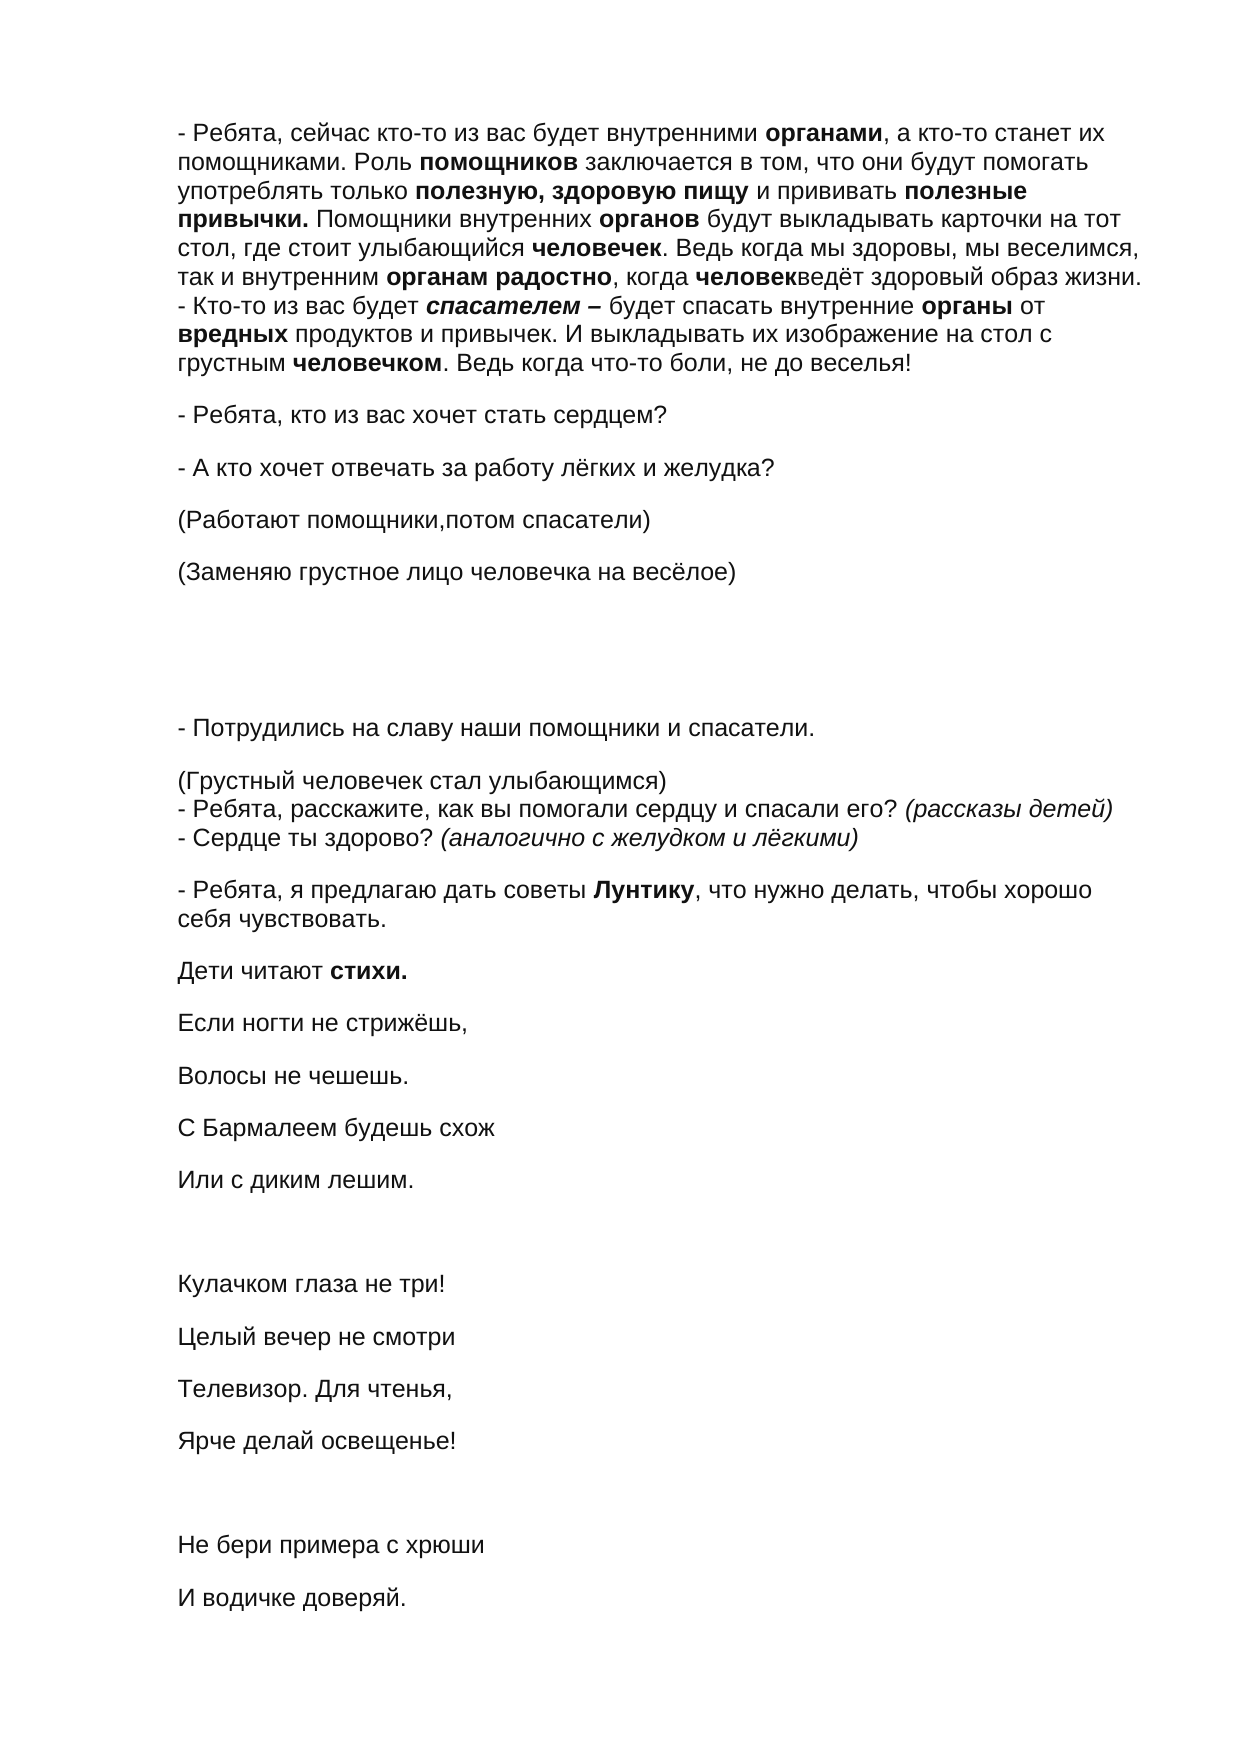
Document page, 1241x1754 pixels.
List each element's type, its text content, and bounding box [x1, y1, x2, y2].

text С Бармалеем будешь схож [177, 1113, 1152, 1142]
text Если ногти не стрижёшь, [177, 1008, 1152, 1037]
text - Кто-то из вас будет спасателем – будет спасать внутренние органы от вредных продуктов и привычек. И выкладывать их изображение на стол с грустным человечком. Ведь когда что-то боли, не до веселья! [177, 291, 1152, 377]
text Не бери примера с хрюши [177, 1530, 1152, 1559]
text - Ребята, расскажите, как вы помогали сердцу и спасали его? (рассказы детей) [177, 794, 1152, 823]
text Или с диким лешим. [177, 1165, 1152, 1194]
text Телевизор. Для чтенья, [177, 1374, 1152, 1402]
text Кулачком глаза не три! [177, 1269, 1152, 1298]
text Дети читают стихи. [177, 956, 1152, 985]
text (Грустный человечек стал улыбающимся) [177, 766, 1152, 794]
text Ярче делай освещенье! [177, 1426, 1152, 1455]
text - Сердце ты здорово? (аналогично с желудком и лёгкими) [177, 823, 1152, 852]
text - Ребята, кто из вас хочет стать сердцем? [177, 400, 1152, 429]
text Целый вечер не смотри [177, 1322, 1152, 1350]
text (Заменяю грустное лицо человечка на весёлое) [177, 557, 1152, 586]
text - Потрудились на славу наши помощники и спасатели. [177, 713, 1152, 742]
text (Работают помощники,потом спасатели) [177, 505, 1152, 533]
text - Ребята, я предлагаю дать советы Лунтику, что нужно делать, чтобы хорошо себя чувствовать. [177, 875, 1152, 933]
text - Ребята, сейчас кто-то из вас будет внутренними органами, а кто-то станет их помощниками. Роль помощников заключается в том, что они будут помогать употреблять только полезную, здоровую пищу и прививать полезные привычки. Помощники внутренних органов будут выкладывать карточки на тот стол, где стоит улыбающийся человечек. Ведь когда мы здоровы, мы веселимся, так и внутренним органам радостно, когда человекведёт здоровый образ жизни. [177, 118, 1152, 291]
text - А кто хочет отвечать за работу лёгких и желудка? [177, 452, 1152, 481]
text Волосы не чешешь. [177, 1061, 1152, 1089]
text И водичке доверяй. [177, 1582, 1152, 1611]
